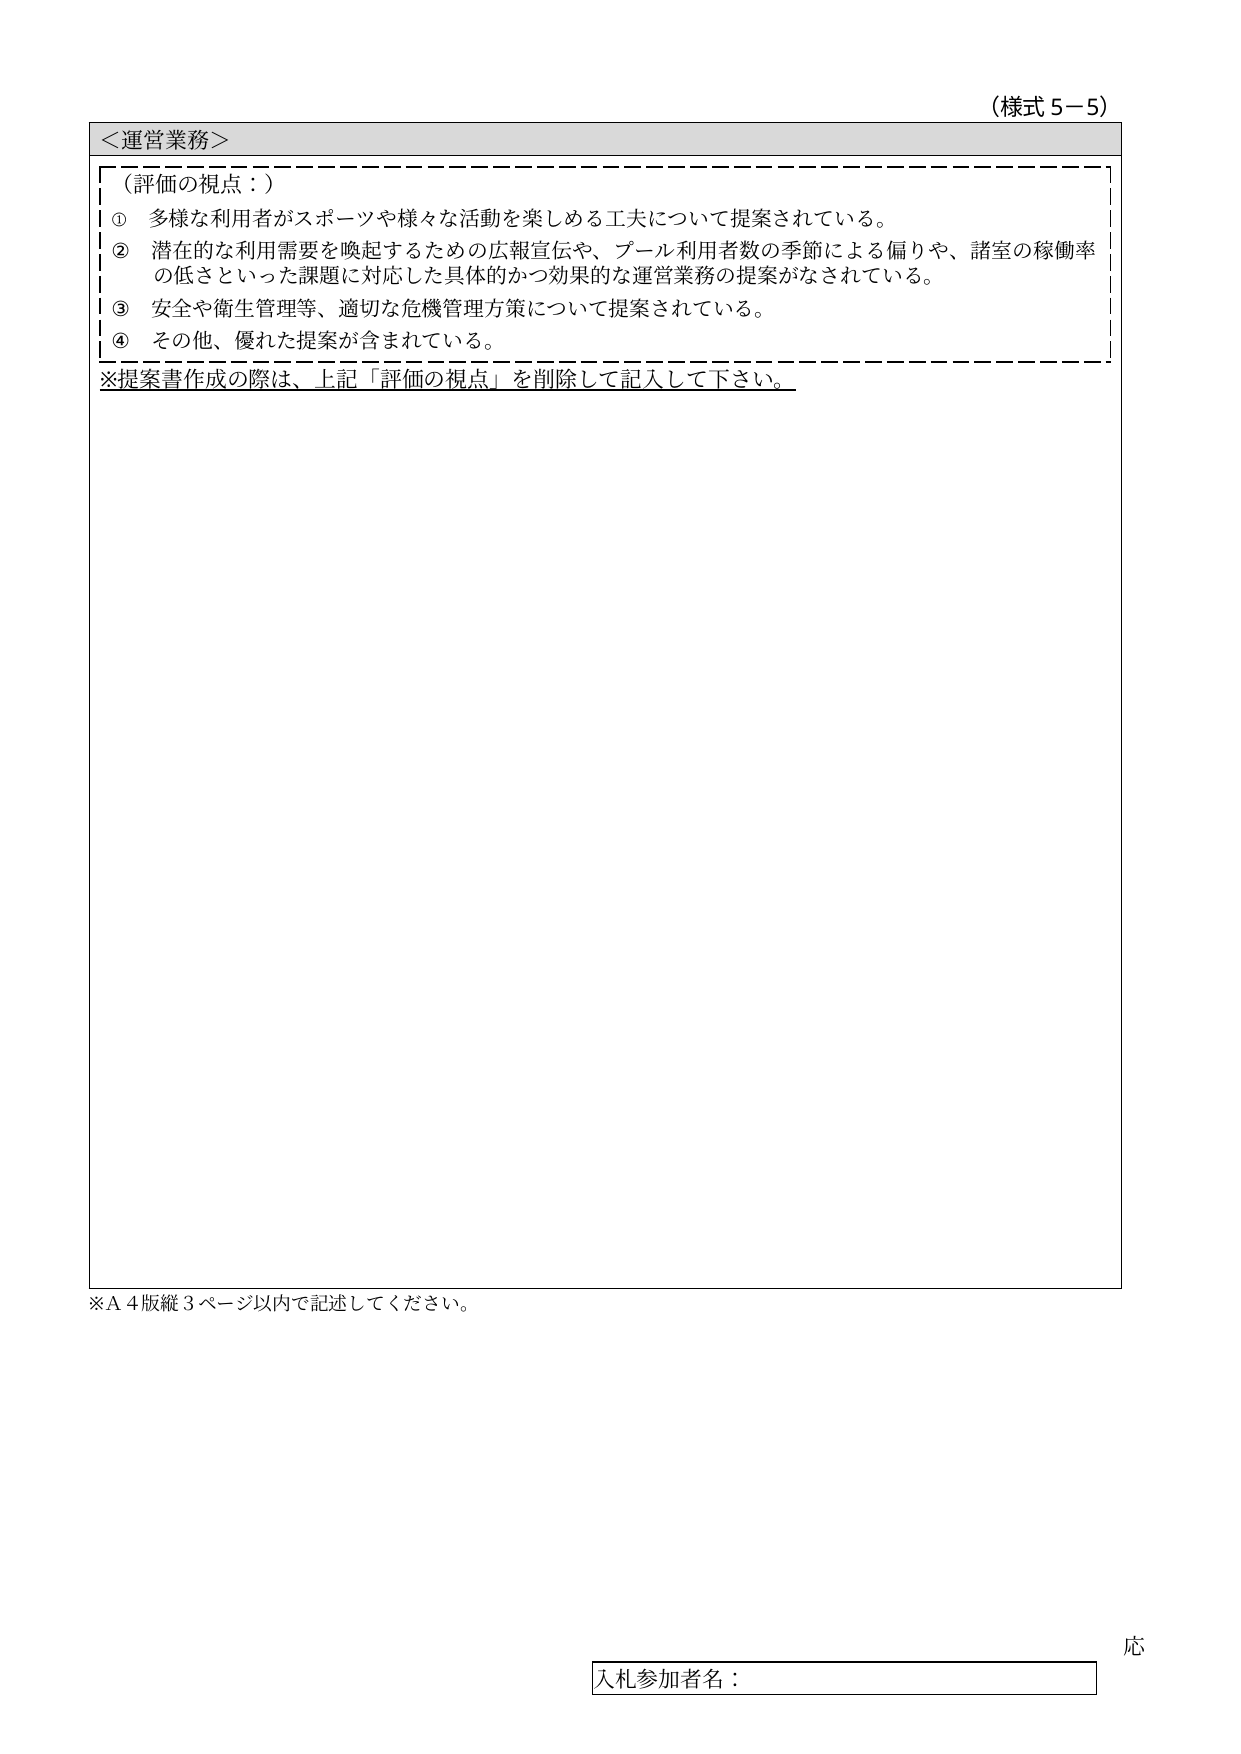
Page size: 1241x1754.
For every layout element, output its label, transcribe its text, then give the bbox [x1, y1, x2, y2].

table_cell ※提案書作成の際は、上記「評価の視点」を削除して記入して下さい。 [90, 156, 1121, 1288]
text ※Ａ４版縦３ページ以内で記述してください。 [89, 1289, 1122, 1316]
table_header ＜運営業務＞ [90, 123, 1121, 155]
